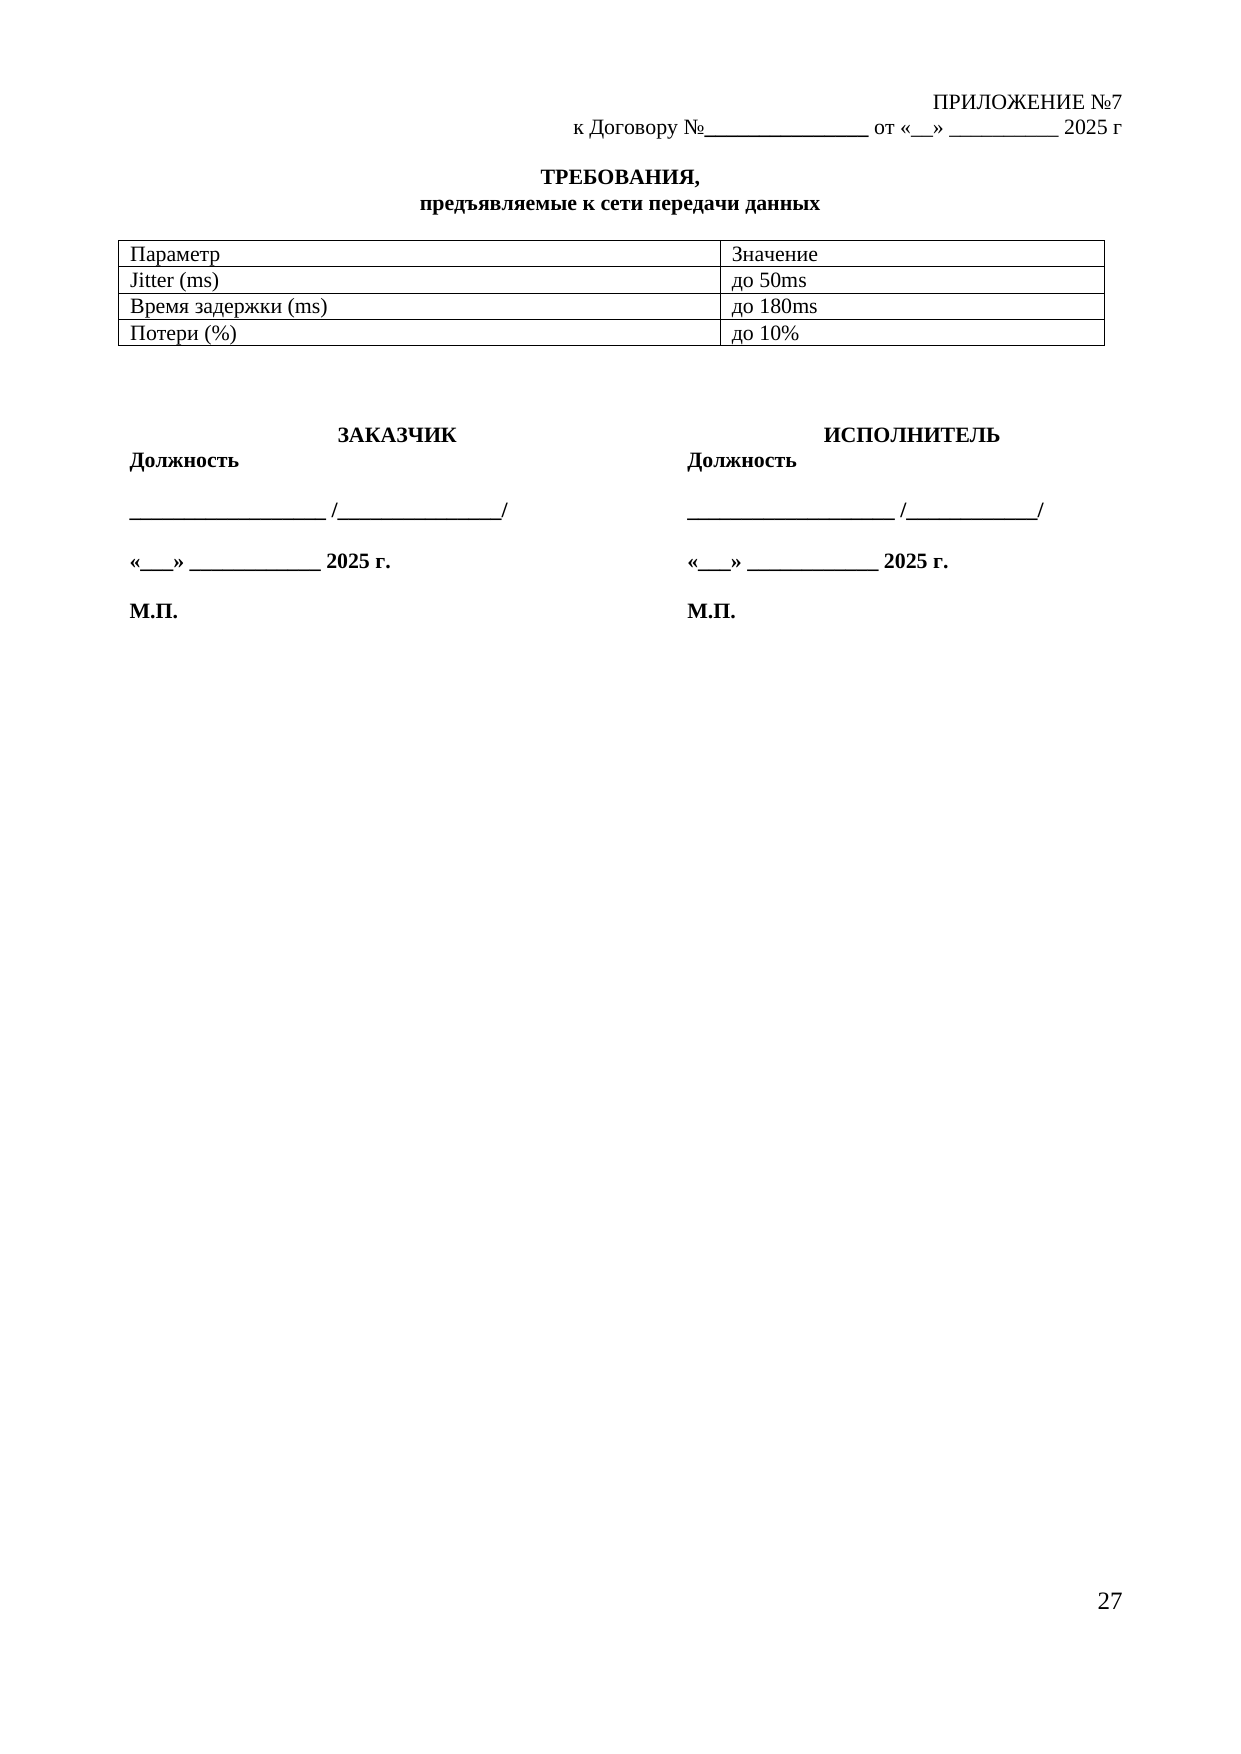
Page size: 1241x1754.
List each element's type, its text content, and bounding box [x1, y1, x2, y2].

table_cell Jitter (ms) [119, 267, 720, 292]
table_header ЗАКАЗЧИК [118, 422, 676, 447]
table_header Значение [721, 241, 1104, 266]
text ПРИЛОЖЕНИЕ №7 [118, 89, 1122, 114]
table_cell Потери (%) [119, 320, 720, 345]
table_header ИСПОЛНИТЕЛЬ [676, 422, 1148, 447]
table_cell до 50ms [721, 267, 1104, 292]
table_header Параметр [119, 241, 720, 266]
table_cell Должность ___________________ /____________/ [676, 447, 1161, 522]
table_cell Время задержки (ms) [119, 294, 720, 319]
table_cell до 180ms [721, 294, 1104, 319]
text предъявляемые к сети передачи данных [118, 189, 1122, 215]
table_cell «___» ____________ 2025 г. М.П. [676, 523, 1161, 623]
table_cell Должность __________________ /_______________/ [118, 447, 676, 522]
text ТРЕБОВАНИЯ, [118, 164, 1122, 189]
table_cell до 10% [721, 320, 1104, 345]
table_cell «___» ____________ 2025 г. М.П. [118, 523, 676, 623]
text к Договору №_______________ от «__» __________ 2025 г [118, 114, 1122, 139]
